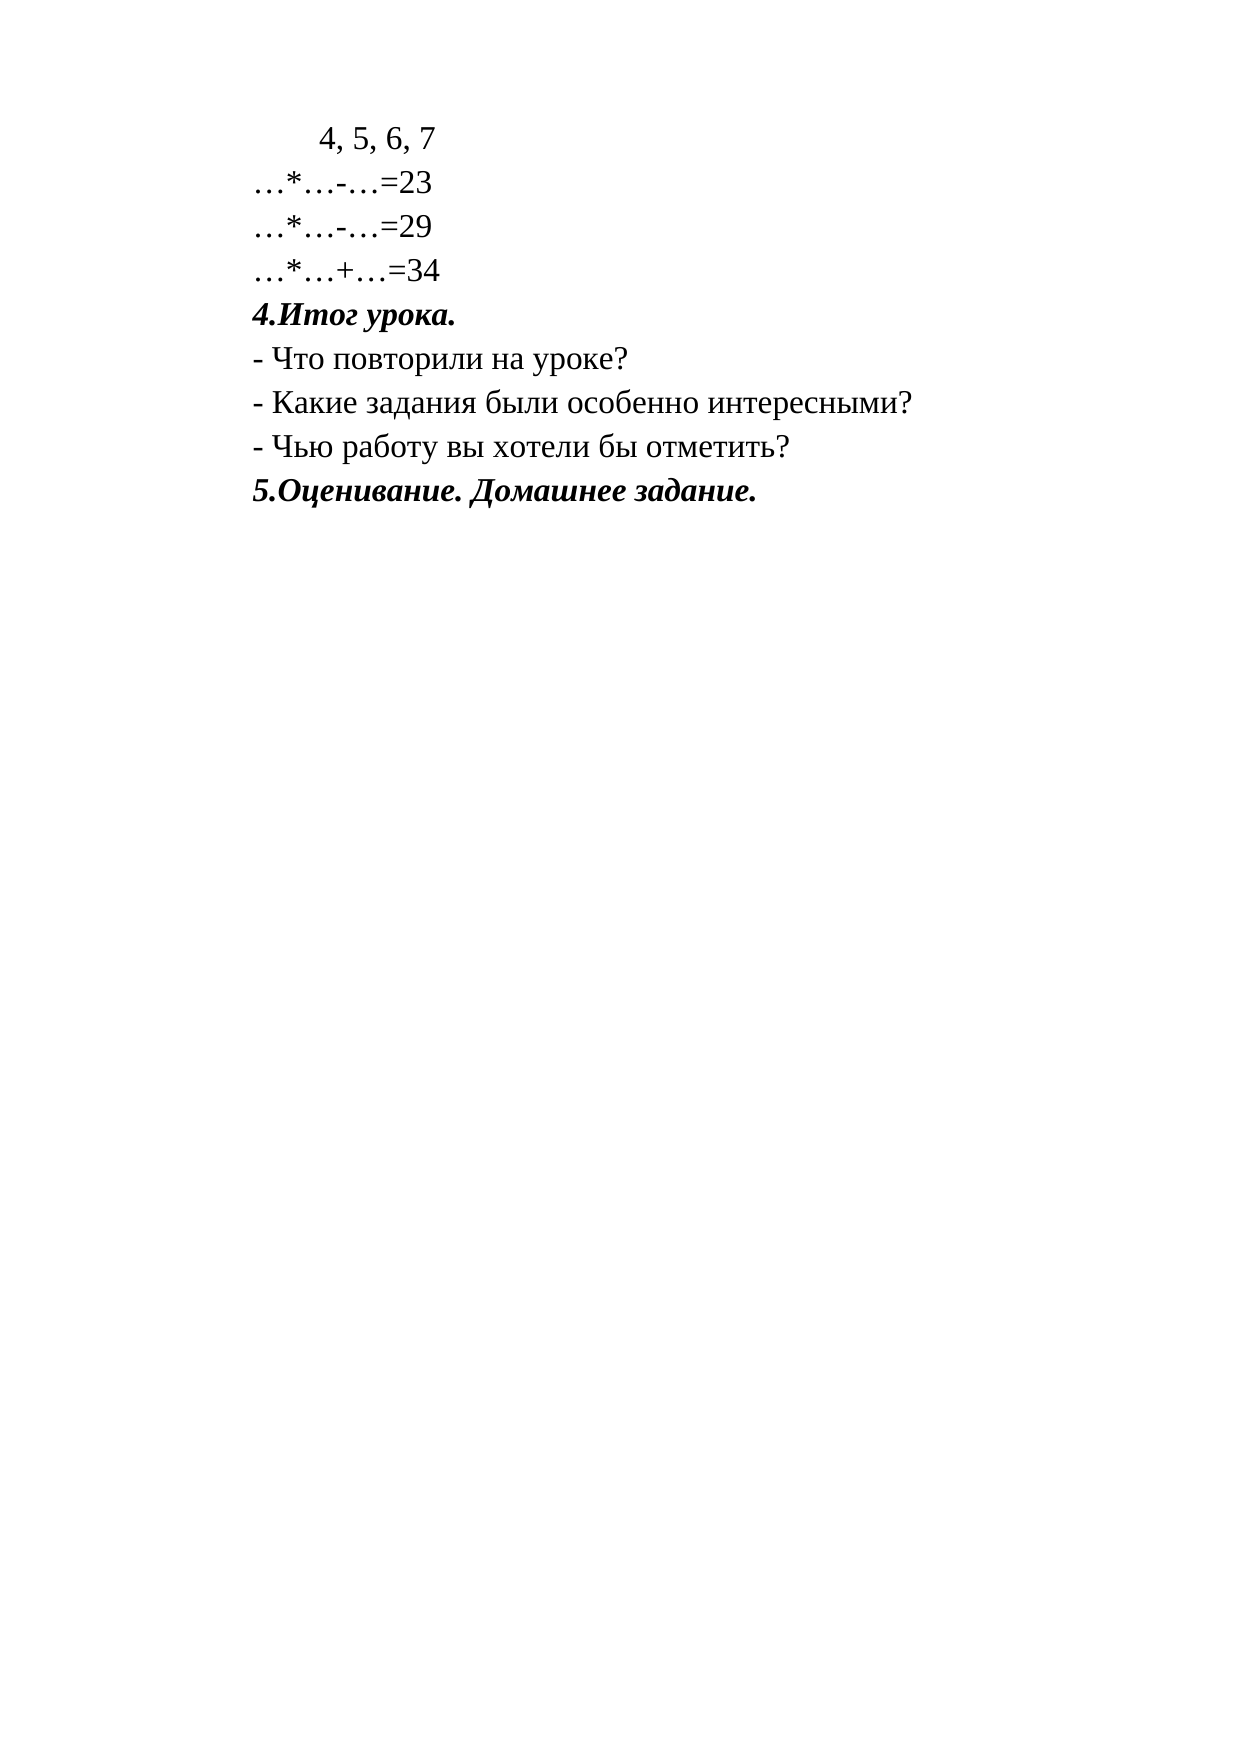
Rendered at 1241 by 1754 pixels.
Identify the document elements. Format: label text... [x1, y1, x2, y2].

list 5.Оценивание. Домашнее задание. [252, 471, 1152, 509]
list …*…-…=23 [252, 162, 1152, 201]
list - Какие задания были особенно интересными? [252, 382, 1152, 421]
list 4, 5, 6, 7 [252, 118, 1152, 156]
list 4.Итог урока. [252, 294, 1152, 333]
list …*…+…=34 [252, 250, 1152, 289]
list - Чью работу вы хотели бы отметить? [252, 427, 1152, 465]
list - Что повторили на уроке? [252, 338, 1152, 377]
list …*…-…=29 [252, 206, 1152, 244]
